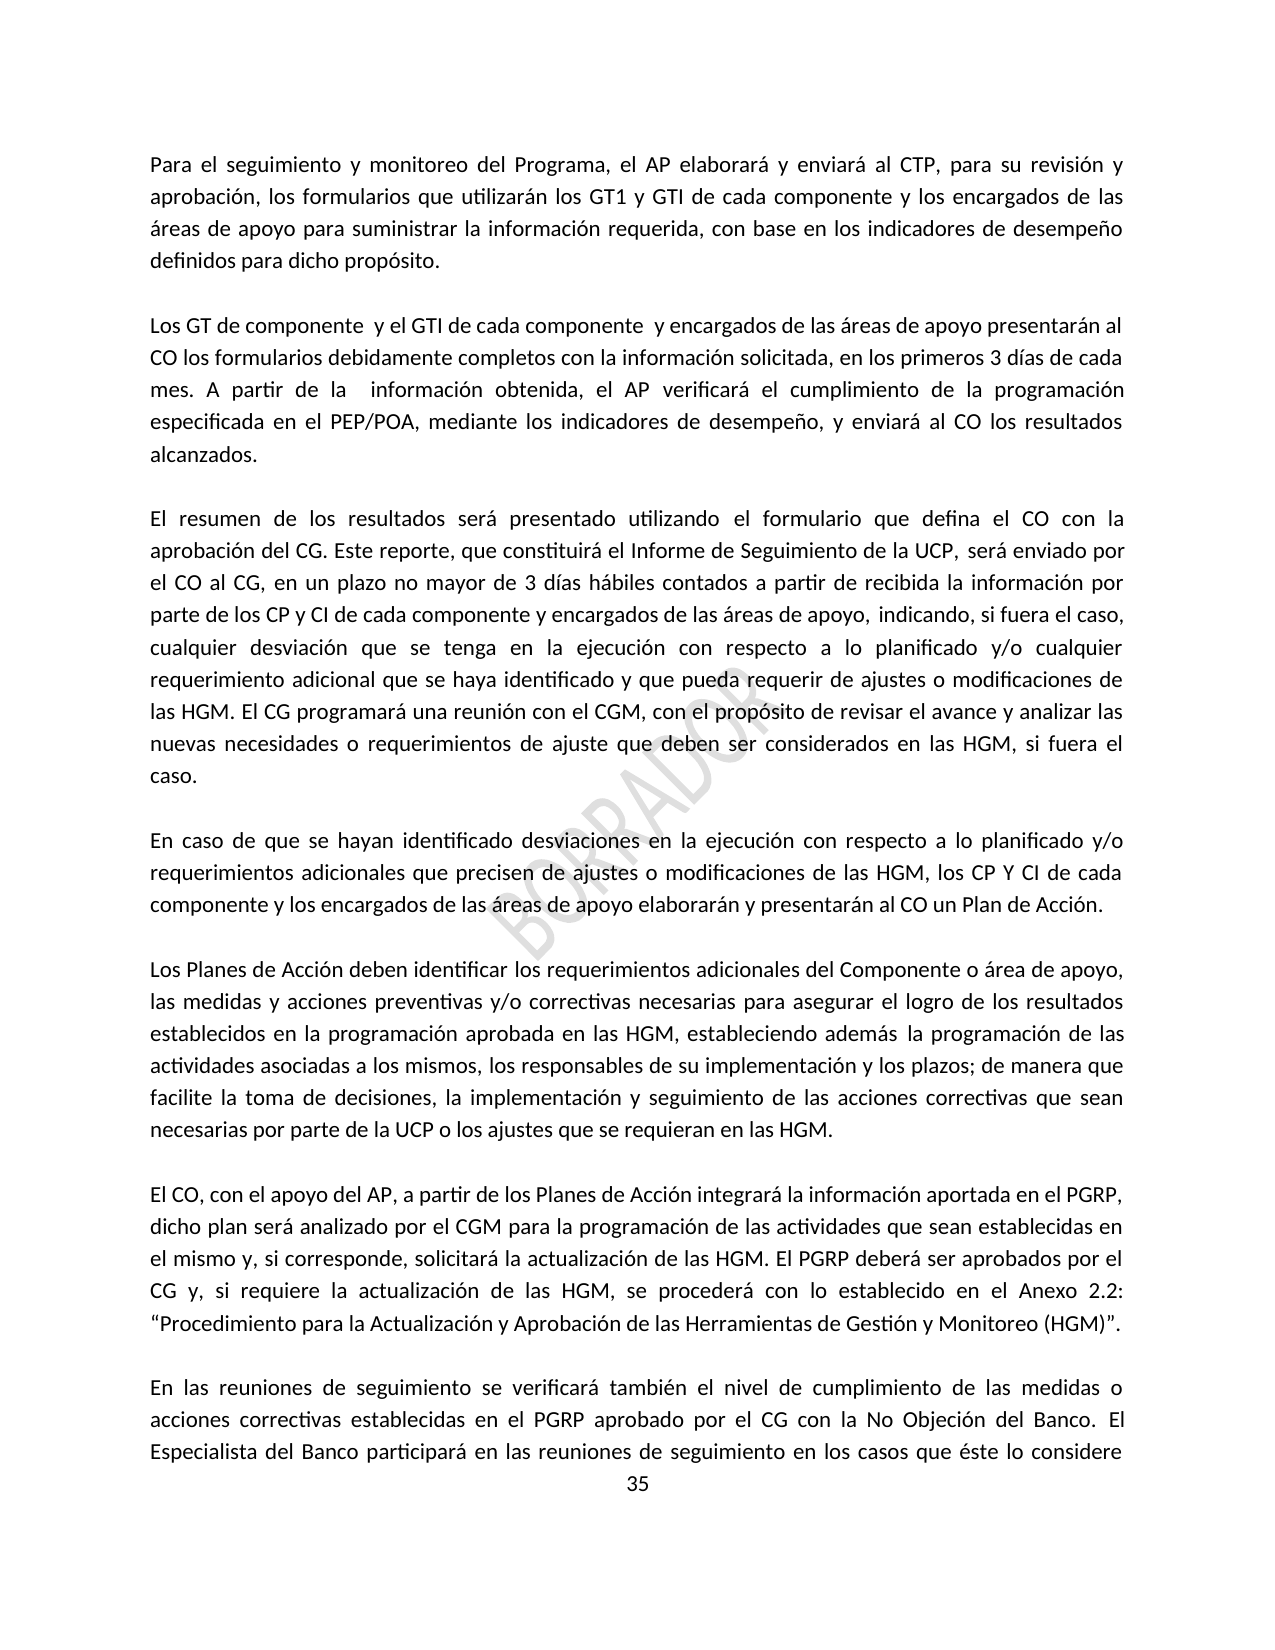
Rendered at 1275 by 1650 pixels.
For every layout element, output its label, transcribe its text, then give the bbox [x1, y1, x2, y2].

text Los GT de componente y el GTI de cada componente y encargados de las áreas de apoyo presentarán al CO los formularios debidamente completos con la información solicitada, en los primeros 3 días de cada mes. A partir de la información obtenida, el AP verificará el cumplimiento de la programación especificada en el PEP/POA, mediante los indicadores de desempeño, y enviará al CO los resultados alcanzados. [150, 311, 1125, 468]
text El resumen de los resultados será presentado utilizando el formulario que defina el CO con la aprobación del CG. Este reporte, que constituirá el Informe de Seguimiento de la UCP, será enviado por el CO al CG, en un plazo no mayor de 3 días hábiles contados a partir de recibida la información por parte de los CP y CI de cada componente y encargados de las áreas de apoyo, indicando, si fuera el caso, cualquier desviación que se tenga en la ejecución con respecto a lo planificado y/o cualquier requerimiento adicional que se haya identificado y que pueda requerir de ajustes o modificaciones de las HGM. El CG programará una reunión con el CGM, con el propósito de revisar el avance y analizar las nuevas necesidades o requerimientos de ajuste que deben ser considerados en las HGM, si fuera el caso. [150, 504, 1125, 789]
text Para el seguimiento y monitoreo del Programa, el AP elaborará y enviará al CTP, para su revisión y aprobación, los formularios que utilizarán los GT1 y GTI de cada componente y los encargados de las áreas de apoyo para suministrar la información requerida, con base en los indicadores de desempeño definidos para dicho propósito. [150, 150, 1125, 274]
text En caso de que se hayan identificado desviaciones en la ejecución con respecto a lo planificado y/o requerimientos adicionales que precisen de ajustes o modificaciones de las HGM, los CP Y CI de cada componente y los encargados de las áreas de apoyo elaborarán y presentarán al CO un Plan de Acción. [150, 826, 1125, 918]
text Los Planes de Acción deben identificar los requerimientos adicionales del Componente o área de apoyo, las medidas y acciones preventivas y/o correctivas necesarias para asegurar el logro de los resultados establecidos en la programación aprobada en las HGM, estableciendo además la programación de las actividades asociadas a los mismos, los responsables de su implementación y los plazos; de manera que facilite la toma de decisiones, la implementación y seguimiento de las acciones correctivas que sean necesarias por parte de la UCP o los ajustes que se requieran en las HGM. [150, 955, 1125, 1144]
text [150, 1373, 1125, 1466]
text El CO, con el apoyo del AP, a partir de los Planes de Acción integrará la información aportada en el PGRP, dicho plan será analizado por el CGM para la programación de las actividades que sean establecidas en el mismo y, si corresponde, solicitará la actualización de las HGM. El PGRP deberá ser aprobados por el CG y, si requiere la actualización de las HGM, se procederá con lo establecido en el Anexo 2.2: “Procedimiento para la Actualización y Aprobación de las Herramientas de Gestión y Monitoreo (HGM)”. [150, 1180, 1125, 1337]
